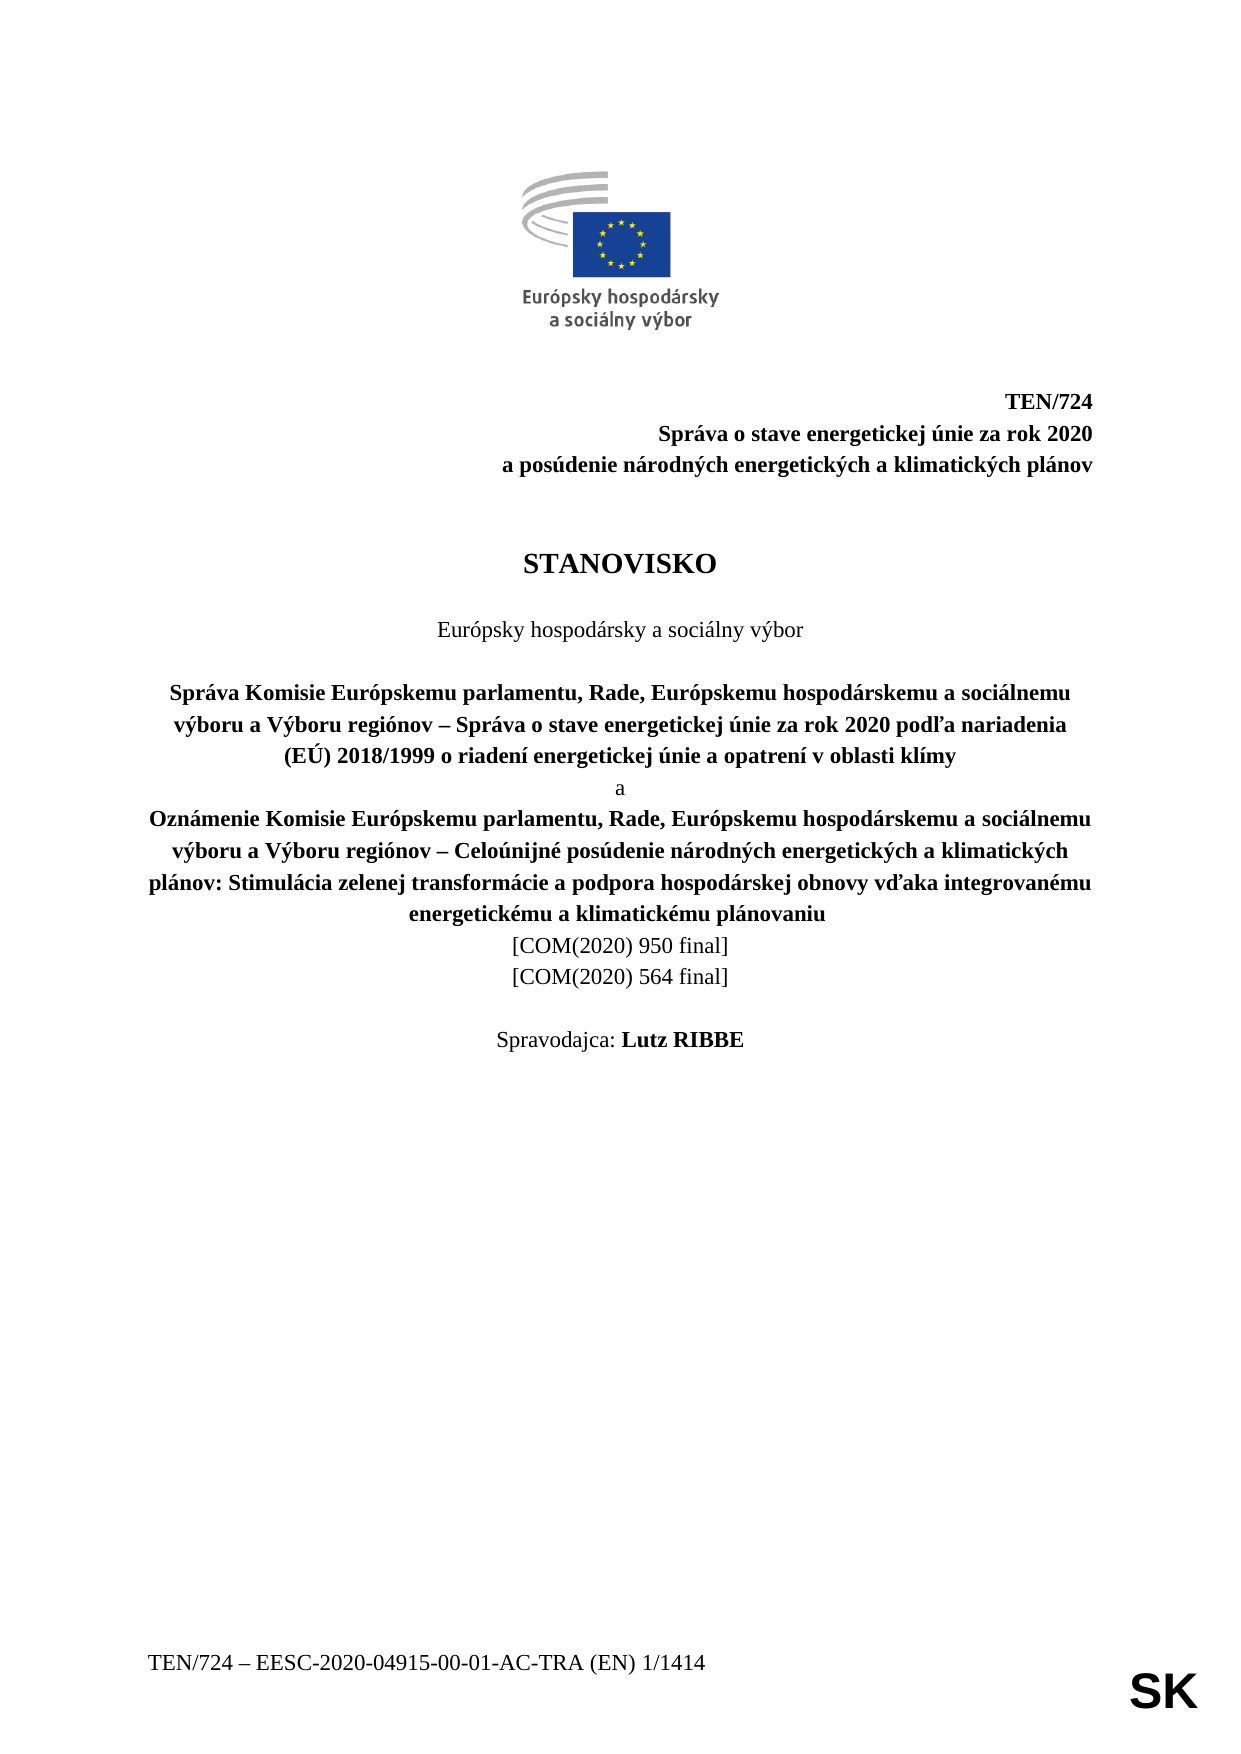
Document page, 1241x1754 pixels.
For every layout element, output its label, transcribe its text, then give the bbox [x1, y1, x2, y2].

text Spravodajca: Lutz RIBBE [148, 1026, 1093, 1053]
text Správa o stave energetickej únie za rok 2020 a posúdenie národných energetických a klimatických plánov [148, 419, 1093, 477]
text TEN/724 [148, 388, 1093, 414]
picture [473, 147, 768, 352]
text a Oznámenie Komisie Európskemu parlamentu, Rade, Európskemu hospodárskemu a sociálnemu výboru a Výboru regiónov – Celoúnijné posúdenie národných energetických a klimatických plánov: Stimulácia zelenej transformácie a podpora hospodárskej obnovy vďaka integrovanému energetickému a klimatickému plánovaniu [COM(2020) 950 final] [148, 774, 1093, 958]
text STANOVISKO Európsky hospodársky a sociálny výbor Správa Komisie Európskemu parlamentu, Rade, Európskemu hospodárskemu a sociálnemu výboru a Výboru regiónov – Správa o stave energetickej únie za rok 2020 podľa nariadenia (EÚ) 2018/1999 o riadení energetickej únie a opatrení v oblasti klímy [148, 546, 1093, 769]
text [COM(2020) 564 final] [148, 963, 1093, 990]
